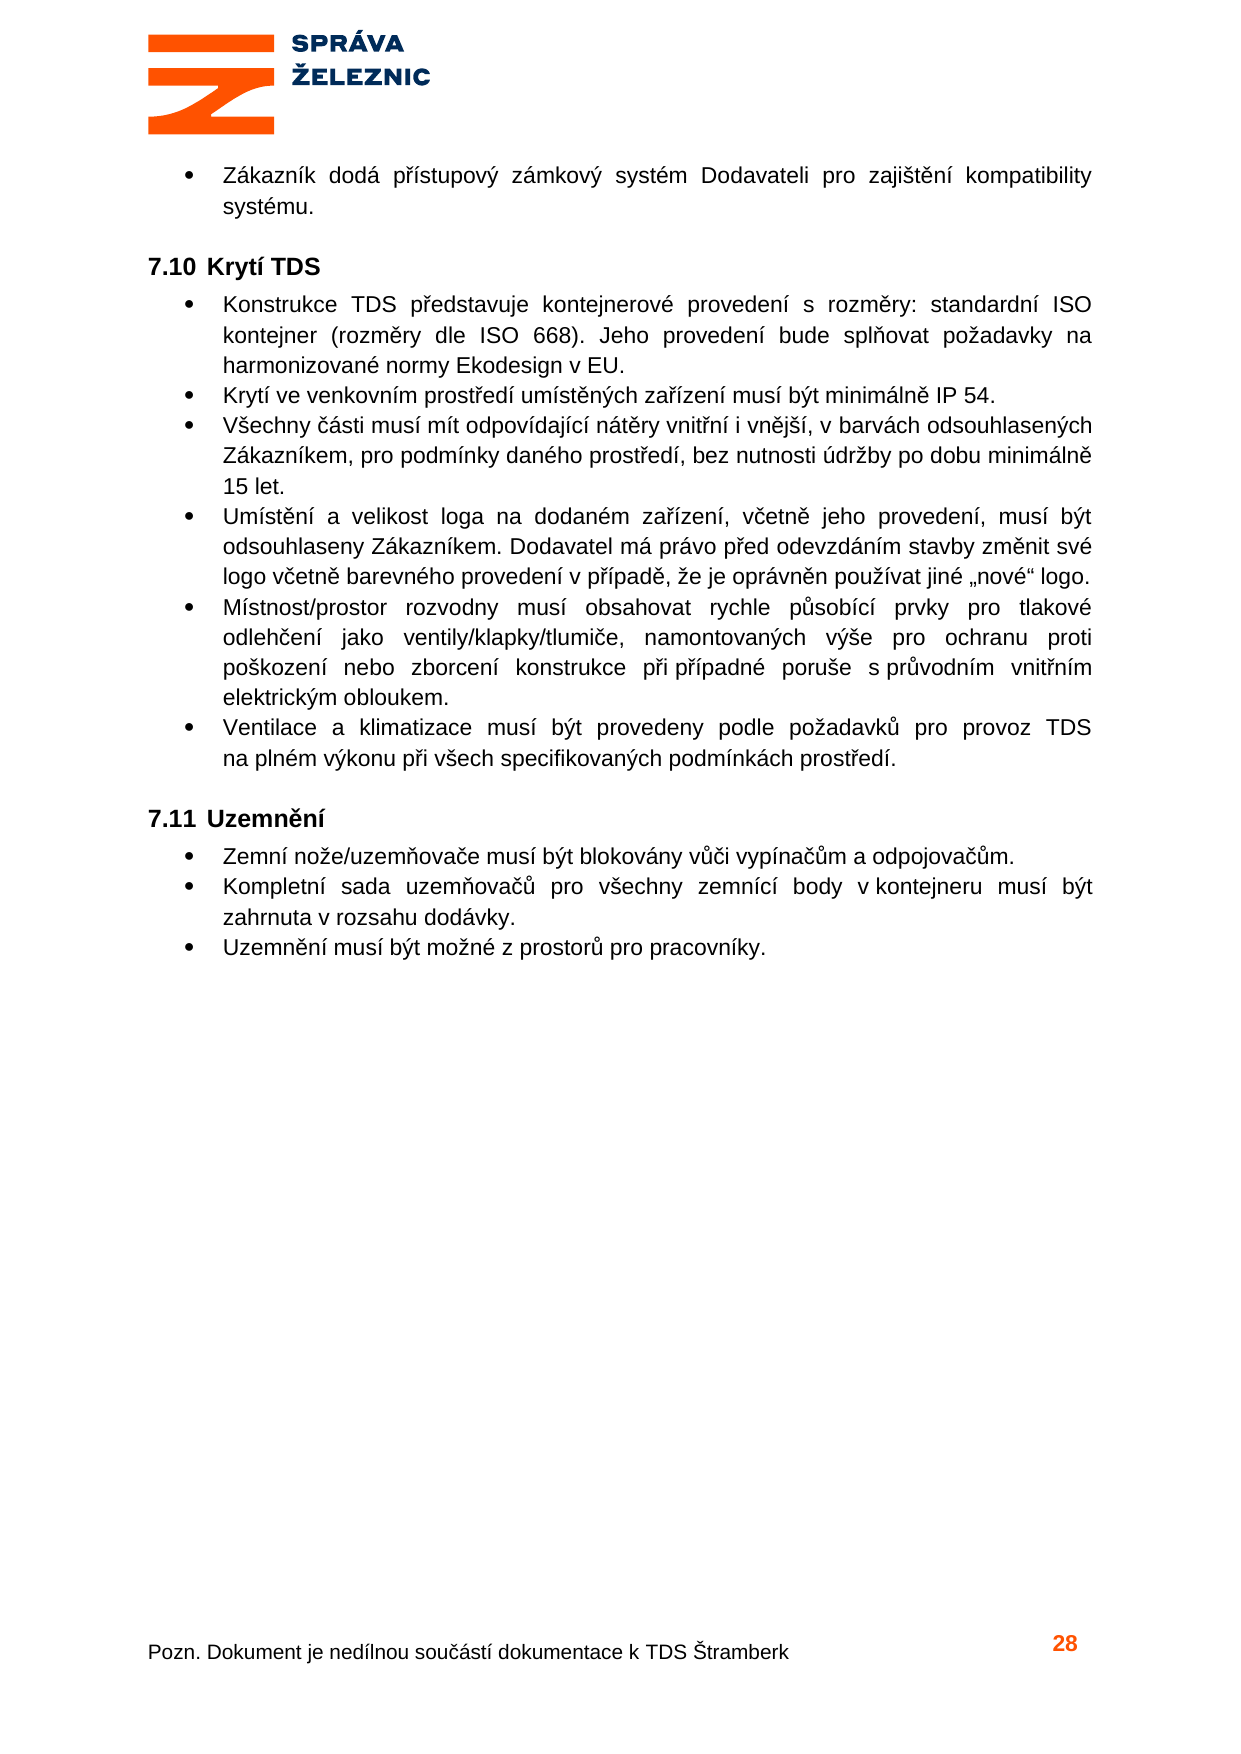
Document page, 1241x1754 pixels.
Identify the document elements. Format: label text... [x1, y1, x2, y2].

text Krytí TDS [148, 252, 1093, 281]
text Všechny části musí mít odpovídající nátěry vnitřní i vnější, v barvách odsouhlasených Zákazníkem, pro podmínky daného prostředí, bez nutnosti údržby po dobu minimálně 15 let. [185, 412, 1093, 499]
text Místnost/prostor rozvodny musí obsahovat rychle působící prvky pro tlakové odlehčení jako ventily/klapky/tlumiče, namontovaných výše pro ochranu proti poškození nebo zborcení konstrukce při případné poruše s průvodním vnitřním elektrickým obloukem. [185, 593, 1093, 710]
text Krytí ve venkovním prostředí umístěných zařízení musí být minimálně IP 54. [185, 382, 1093, 408]
text Ventilace a klimatizace musí být provedeny podle požadavků pro provoz TDS na plném výkonu při všech specifikovaných podmínkách prostředí. [185, 714, 1093, 771]
text Kompletní sada uzemňovačů pro všechny zemnící body v kontejneru musí být zahrnuta v rozsahu dodávky. [185, 873, 1093, 930]
text Konstrukce TDS představuje kontejnerové provedení s rozměry: standardní ISO kontejner (rozměry dle ISO 668). Jeho provedení bude splňovat požadavky na harmonizované normy Ekodesign v EU. [185, 291, 1093, 378]
text Zákazník dodá přístupový zámkový systém Dodavateli pro zajištění kompatibility systému. [185, 162, 1093, 219]
text Uzemnění musí být možné z prostorů pro pracovníky. [185, 934, 1093, 960]
text Umístění a velikost loga na dodaném zařízení, včetně jeho provedení, musí být odsouhlaseny Zákazníkem. Dodavatel má právo před odevzdáním stavby změnit své logo včetně barevného provedení v případě, že je oprávněn používat jiné „nové“ logo. [185, 503, 1093, 589]
text Uzemnění [148, 804, 1093, 833]
text Zemní nože/uzemňovače musí být blokovány vůči vypínačům a odpojovačům. [185, 843, 1093, 869]
